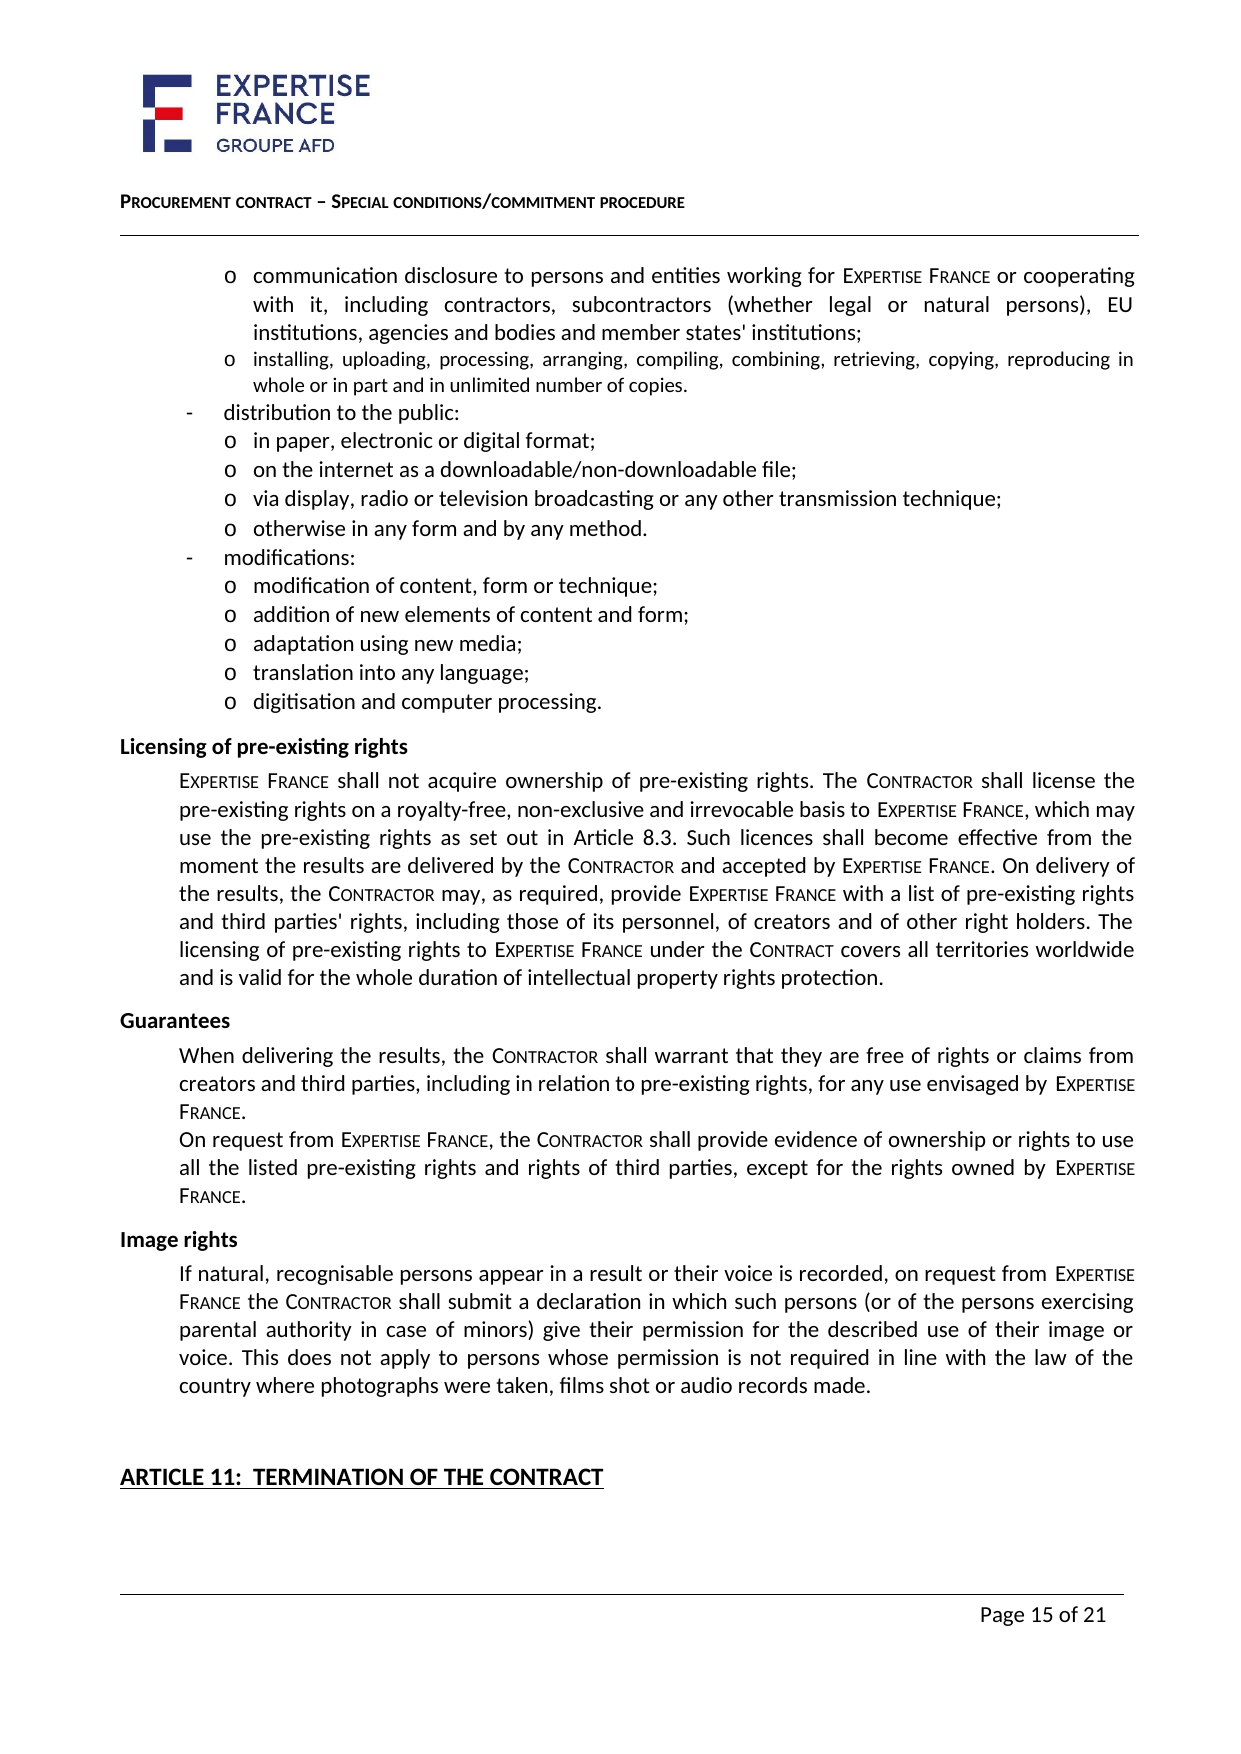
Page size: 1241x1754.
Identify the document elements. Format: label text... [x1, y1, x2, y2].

text When delivering the results, the Contractor shall warrant that they are free of rights or claims from creators and third parties, including in relation to pre-existing rights, for any use envisaged by Expertise France. [179, 1041, 1135, 1125]
text Expertise France shall not acquire ownership of pre-existing rights. The Contractor shall license the pre-existing rights on a royalty-free, non-exclusive and irrevocable basis to Expertise France, which may use the pre-existing rights as set out in Article 8.3. Such licences shall become effective from the moment the results are delivered by the Contractor and accepted by Expertise France. On delivery of the results, the Contractor may, as required, provide Expertise France with a list of pre-existing rights and third parties' rights, including those of its personnel, of creators and of other right holders. The licensing of pre-existing rights to Expertise France under the Contract covers all territories worldwide and is valid for the whole duration of intellectual property rights protection. [179, 767, 1135, 991]
list digitisation and computer processing. [223, 687, 1135, 717]
list on the internet as a downloadable/non-downloadable file; [223, 455, 1135, 484]
picture [120, 41, 397, 183]
text On request from Expertise France, the Contractor shall provide evidence of ownership or rights to use all the listed pre-existing rights and rights of third parties, except for the rights owned by Expertise France. [179, 1125, 1135, 1209]
list addition of new elements of content and form; [223, 600, 1135, 629]
list translation into any language; [223, 658, 1135, 687]
list modification of content, form or technique; [223, 571, 1135, 600]
list otherwise in any form and by any method. [223, 514, 1135, 543]
list installing, uploading, processing, arranging, compiling, combining, retrieving, copying, reproducing in whole or in part and in unlimited number of copies. [223, 346, 1135, 398]
subtitle Licensing of pre-existing rights [120, 729, 1135, 760]
list communication disclosure to persons and entities working for Expertise France or cooperating with it, including contractors, subcontractors (whether legal or natural persons), EU institutions, agencies and bodies and member states' institutions; [223, 261, 1135, 346]
list modifications: [186, 543, 1135, 571]
list in paper, electronic or digital format; [223, 426, 1135, 455]
list adaptation using new media; [223, 629, 1135, 658]
list distribution to the public: [186, 398, 1135, 426]
text If natural, recognisable persons appear in a result or their voice is recorded, on request from Expertise France the Contractor shall submit a declaration in which such persons (or of the persons exercising parental authority in case of minors) give their permission for the described use of their image or voice. This does not apply to persons whose permission is not required in line with the law of the country where photographs were taken, films shot or audio records made. [179, 1259, 1135, 1399]
list via display, radio or television broadcasting or any other transmission technique; [223, 484, 1135, 514]
subtitle Image rights [120, 1221, 1135, 1253]
list Termination of the contract [120, 1462, 1135, 1492]
subtitle Guarantees [120, 1003, 1135, 1034]
